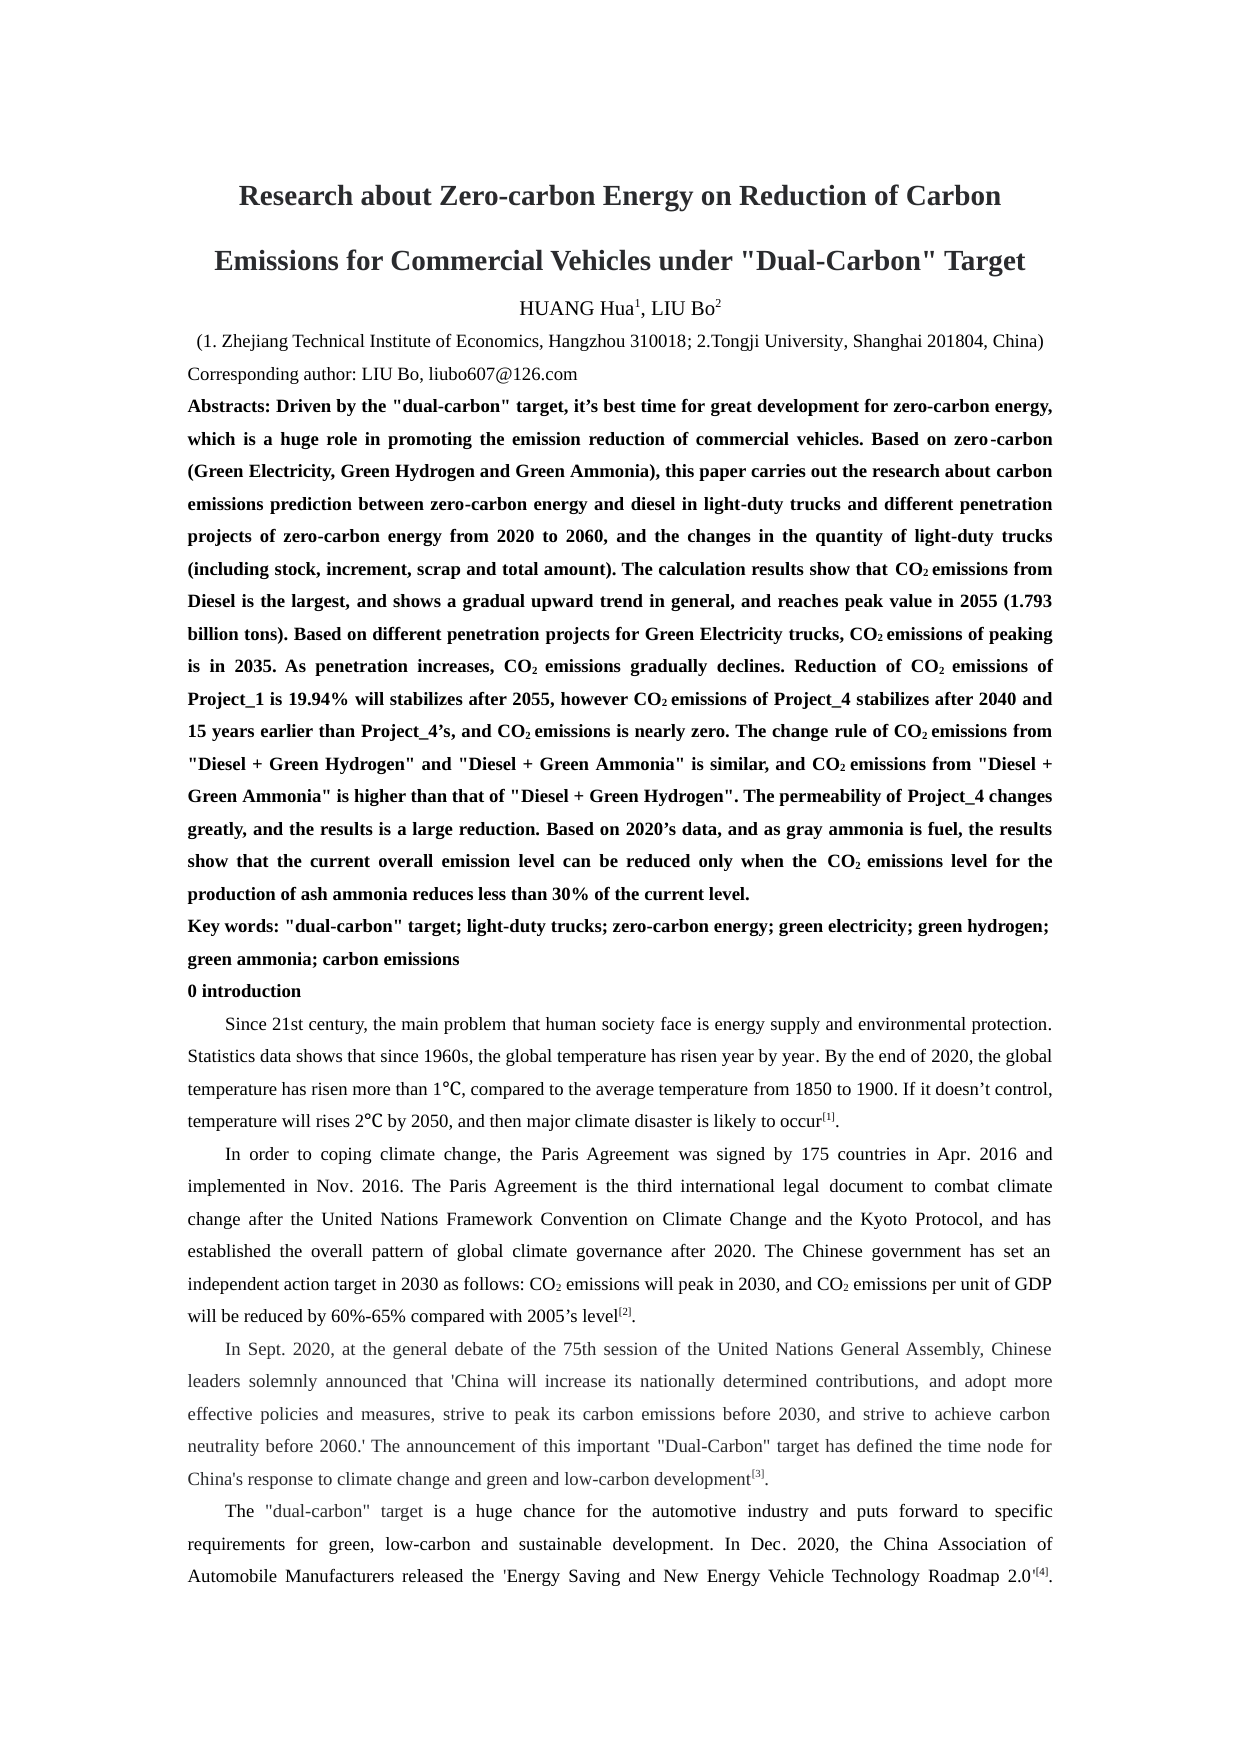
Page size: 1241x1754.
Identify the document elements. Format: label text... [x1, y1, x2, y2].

list Corresponding author: LIU Bo, liubo607@126.com [187, 357, 1053, 389]
text In Sept. 2020, at the general debate of the 75th session of the United Nations General Assembly, Chinese leaders solemnly announced that 'China will increase its nationally determined contributions, and adopt more effective policies and measures, strive to peak its carbon emissions before 2030, and strive to achieve carbon neutrality before 2060.' The announcement of this important "Dual-Carbon" target has defined the time node for China's response to climate change and green and low-carbon development[3]. [187, 1332, 1053, 1443]
text Abstracts: Driven by the "dual-carbon" target, it’s best time for great development for zero-carbon energy, which is a huge role in promoting the emission reduction of commercial vehicles. Based on zero-carbon (Green Electricity, Green Hydrogen and Green Ammonia), this paper carries out the research about carbon emissions prediction between zero-carbon energy and diesel in light-duty trucks and different penetration projects of zero-carbon energy from 2020 to 2060, and the changes in the quantity of light-duty trucks (including stock, increment, scrap and total amount). The calculation results show that CO2 emissions from Diesel is the largest, and shows a gradual upward trend in general, and reaches peak value in 2055 (1.793 billion tons). Based on different penetration projects for Green Electricity trucks, CO2 emissions of peaking is in 2035. As penetration increases, CO2 emissions gradually declines. Reduction of CO2 emissions of Project_1 is 19.94% will stabilizes after 2055, however CO2 emissions of Project_4 stabilizes after 2040 and 15 years earlier than Project_4’s, and CO2 emissions is nearly zero. The change rule of CO2 emissions from "Diesel + Green Hydrogen" and "Diesel + Green Ammonia" is similar, and CO2 emissions from "Diesel + Green Ammonia" is higher than that of "Diesel + Green Hydrogen". The permeability of Project_4 changes greatly, and the results is a large reduction. Based on 2020’s data, and as gray ammonia is fuel, the results show that the current overall emission level can be reduced only when the CO2 emissions level for the production of ash ammonia reduces less than 30% of the current level. [187, 389, 1053, 909]
text In order to coping climate change, the Paris Agreement was signed by 175 countries in Apr. 2016 and implemented in Nov. 2016. The Paris Agreement is the third international legal document to combat climate change after the United Nations Framework Convention on Climate Change and the Kyoto Protocol, and has established the overall pattern of global climate governance after 2020. The Chinese government has set an independent action target in 2030 as follows: CO2 emissions will peak in 2030, and CO2 emissions per unit of GDP will be reduced by 60%-65% compared with 2005’s level[2]. [187, 1137, 1053, 1332]
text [187, 1494, 1053, 1592]
list Zhejiang Technical Institute of Economics, Hangzhou 310018; 2.Tongji University, Shanghai 201804, China) [187, 324, 1053, 357]
text HUANG Hua1, LIU Bo2 [187, 292, 1053, 324]
text 0 introduction [187, 974, 1053, 1007]
text In Sept. 2020, at the general debate of the 75th session of the United Nations General Assembly, Chinese leaders solemnly announced that 'China will increase its nationally determined contributions, and adopt more effective policies and measures, strive to peak its carbon emissions before 2030, and strive to achieve carbon neutrality before 2060.' The announcement of this important "Dual-Carbon" target has defined the time node for China's response to climate change and green and low-carbon development[3]. [187, 1444, 1053, 1494]
text Since 21st century, the main problem that human society face is energy supply and environmental protection. Statistics data shows that since 1960s, the global temperature has risen year by year. By the end of 2020, the global temperature has risen more than 1℃, compared to the average temperature from 1850 to 1900. If it doesn’t control, temperature will rises 2℃ by 2050, and then major climate disaster is likely to occur[1]. [187, 1007, 1053, 1137]
text Research about Zero-carbon Energy on Reduction of Carbon Emissions for Commercial Vehicles under "Dual-Carbon" Target [187, 162, 1053, 292]
text Key words: "dual-carbon" target; light-duty trucks; zero-carbon energy; green electricity; green hydrogen; green ammonia; carbon emissions [187, 909, 1053, 974]
